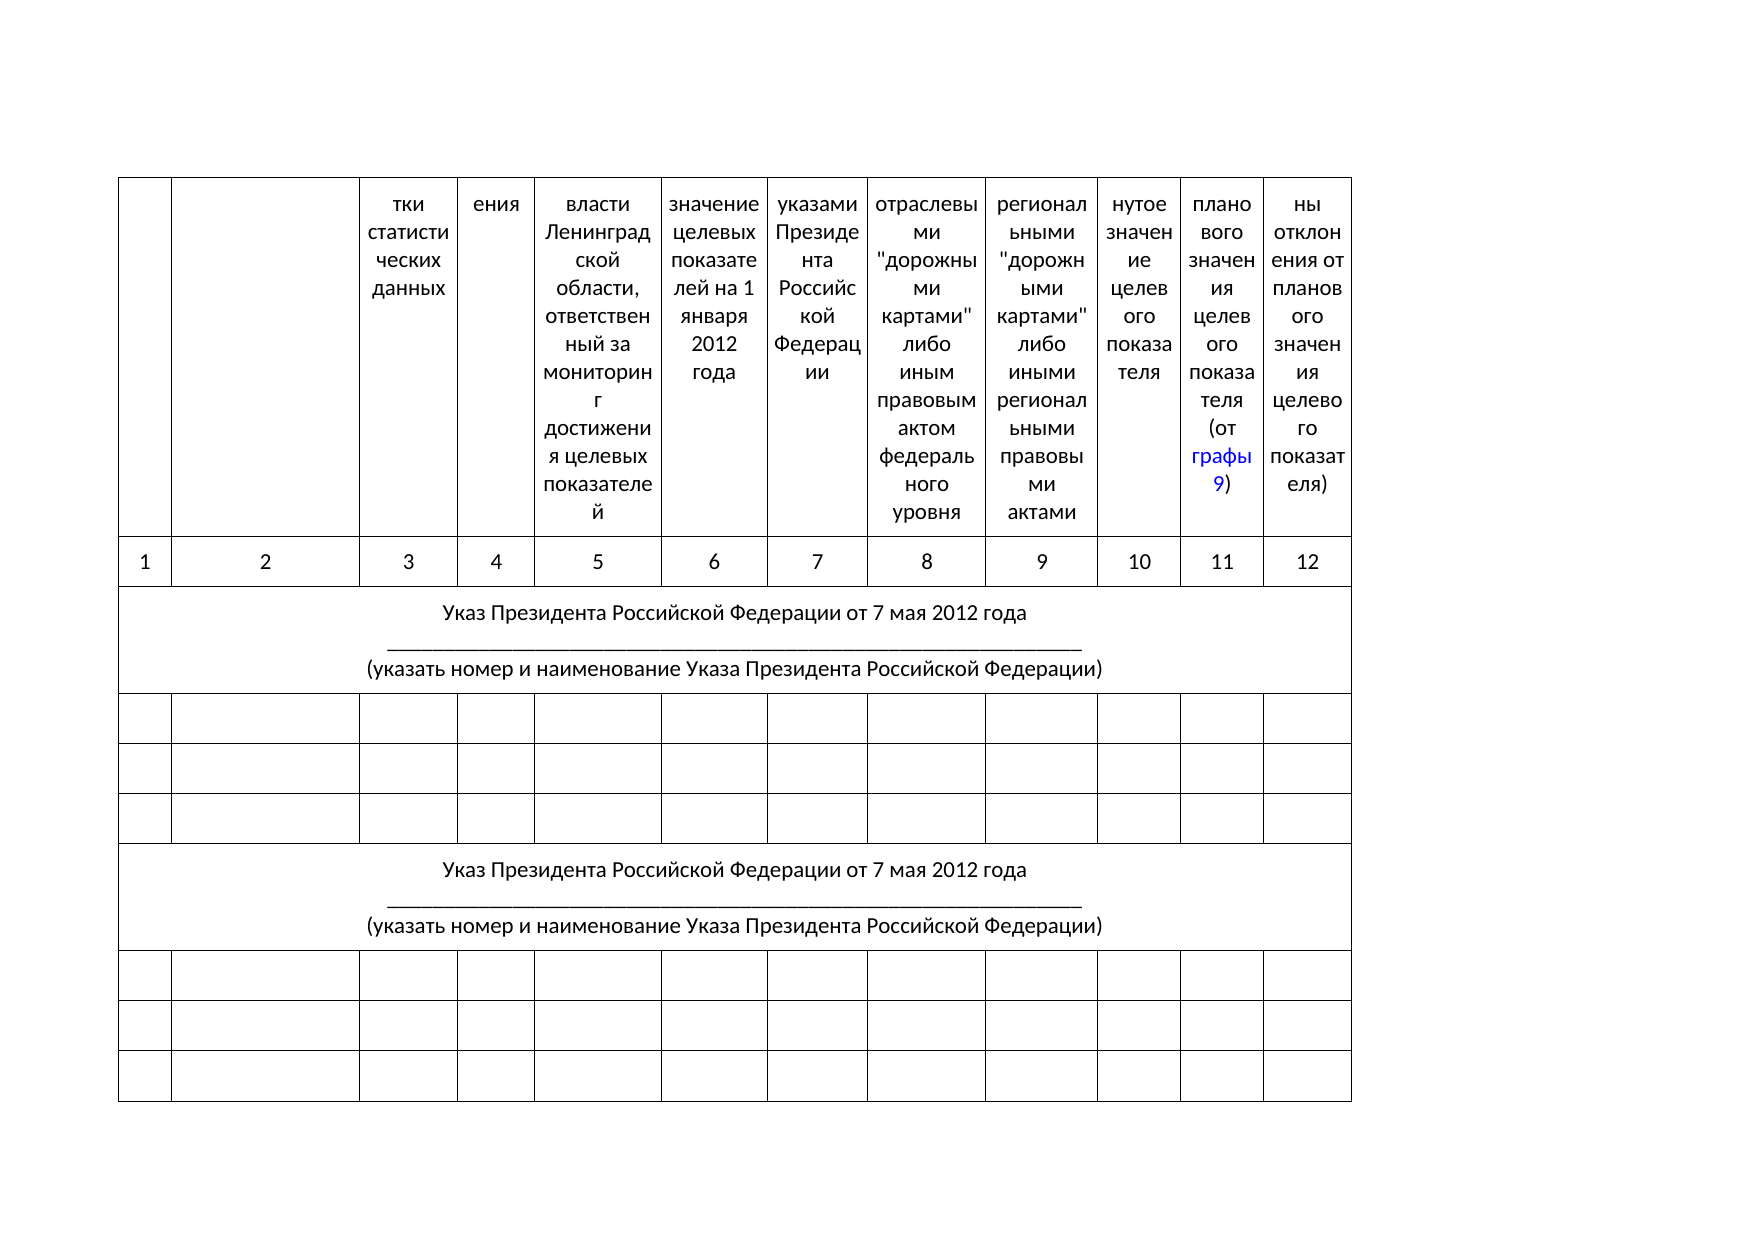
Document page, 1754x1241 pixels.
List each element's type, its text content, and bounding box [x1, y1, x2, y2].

table_cell [1264, 794, 1351, 843]
table_cell отраслевыми "дорожными картами" либо иным правовым актом федерального уровня [868, 178, 985, 536]
table_cell [1098, 951, 1180, 1000]
table_cell [1264, 1051, 1351, 1101]
table_cell [360, 951, 457, 1000]
table_cell [868, 951, 985, 1000]
table_cell [662, 1051, 767, 1101]
table_cell [535, 1001, 661, 1050]
table_cell [360, 1001, 457, 1050]
table_cell [172, 694, 359, 743]
table_cell [360, 744, 457, 793]
table_cell [768, 694, 867, 743]
table_cell [868, 1051, 985, 1101]
table_cell [662, 794, 767, 843]
table_cell [662, 744, 767, 793]
table_header Единица измерения [458, 178, 534, 536]
table_cell 9 [986, 537, 1097, 586]
table_cell [986, 744, 1097, 793]
table_cell 4 [458, 537, 534, 586]
table_cell [986, 1051, 1097, 1101]
table_cell [1098, 694, 1180, 743]
table_cell [1264, 744, 1351, 793]
table_cell [662, 1001, 767, 1050]
table_cell [1098, 794, 1180, 843]
table_cell Указ Президента Российской Федерации от 7 мая 2012 года _____________________________________________________________ (указать номер и наименование Указа Президента Российской Федерации) [119, 844, 1351, 950]
table_cell [1181, 951, 1263, 1000]
table_cell 8 [868, 537, 985, 586]
table_cell 1 [119, 537, 171, 586]
table_cell [360, 694, 457, 743]
table_cell [1181, 1001, 1263, 1050]
table_cell 2 [172, 537, 359, 586]
table_cell [868, 694, 985, 743]
table_cell [119, 794, 171, 843]
table_cell [172, 1001, 359, 1050]
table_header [1264, 178, 1351, 536]
table_cell 3 [360, 537, 457, 586]
table_cell [986, 1001, 1097, 1050]
table_cell [119, 1051, 171, 1101]
table_cell [535, 794, 661, 843]
table_cell [458, 744, 534, 793]
table_cell [119, 951, 171, 1000]
table_cell указами Президента Российской Федерации [768, 178, 867, 536]
table_cell [172, 794, 359, 843]
table_cell [768, 951, 867, 1000]
table_cell [172, 1051, 359, 1101]
table_cell 12 [1264, 537, 1351, 586]
table_cell 6 [662, 537, 767, 586]
table_cell [1181, 1051, 1263, 1101]
table_cell [768, 1001, 867, 1050]
table_cell [768, 1051, 867, 1101]
table_cell [360, 794, 457, 843]
table_cell [768, 794, 867, 843]
table_cell [1098, 1051, 1180, 1101]
table_cell [119, 694, 171, 743]
table_cell 11 [1181, 537, 1263, 586]
table_cell 7 [768, 537, 867, 586]
table_cell [1264, 1001, 1351, 1050]
table_cell [172, 951, 359, 1000]
table_cell [1181, 744, 1263, 793]
table_cell [1264, 951, 1351, 1000]
table_cell [535, 951, 661, 1000]
table_cell [1098, 1001, 1180, 1050]
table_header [1098, 178, 1180, 536]
table_cell [1264, 694, 1351, 743]
table_cell [1098, 744, 1180, 793]
table_cell [458, 1001, 534, 1050]
table_cell [1181, 694, 1263, 743]
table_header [360, 178, 457, 536]
table_cell [662, 951, 767, 1000]
table_cell [535, 1051, 661, 1101]
table_cell [458, 794, 534, 843]
table_cell [662, 694, 767, 743]
table_cell [1181, 794, 1263, 843]
table_cell 5 [535, 537, 661, 586]
table_cell [986, 951, 1097, 1000]
table_cell [768, 744, 867, 793]
table_cell [360, 1051, 457, 1101]
table_cell региональными "дорожными картами" либо иными региональными правовыми актами [986, 178, 1097, 536]
table_cell [986, 694, 1097, 743]
table_cell [535, 694, 661, 743]
table_cell 10 [1098, 537, 1180, 586]
table_cell [868, 794, 985, 843]
table_cell [868, 744, 985, 793]
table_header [1181, 178, 1263, 536]
table_cell [172, 744, 359, 793]
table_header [662, 178, 767, 536]
table_cell [986, 794, 1097, 843]
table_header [535, 178, 661, 536]
table_cell [458, 694, 534, 743]
table_header N п/п [119, 178, 171, 536]
table_cell [119, 744, 171, 793]
table_cell [458, 951, 534, 1000]
table_cell [535, 744, 661, 793]
table_cell [458, 1051, 534, 1101]
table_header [172, 178, 359, 536]
table_cell [868, 1001, 985, 1050]
table_cell Указ Президента Российской Федерации от 7 мая 2012 года _____________________________________________________________ (указать номер и наименование Указа Президента Российской Федерации) [119, 587, 1351, 692]
table_cell [119, 1001, 171, 1050]
